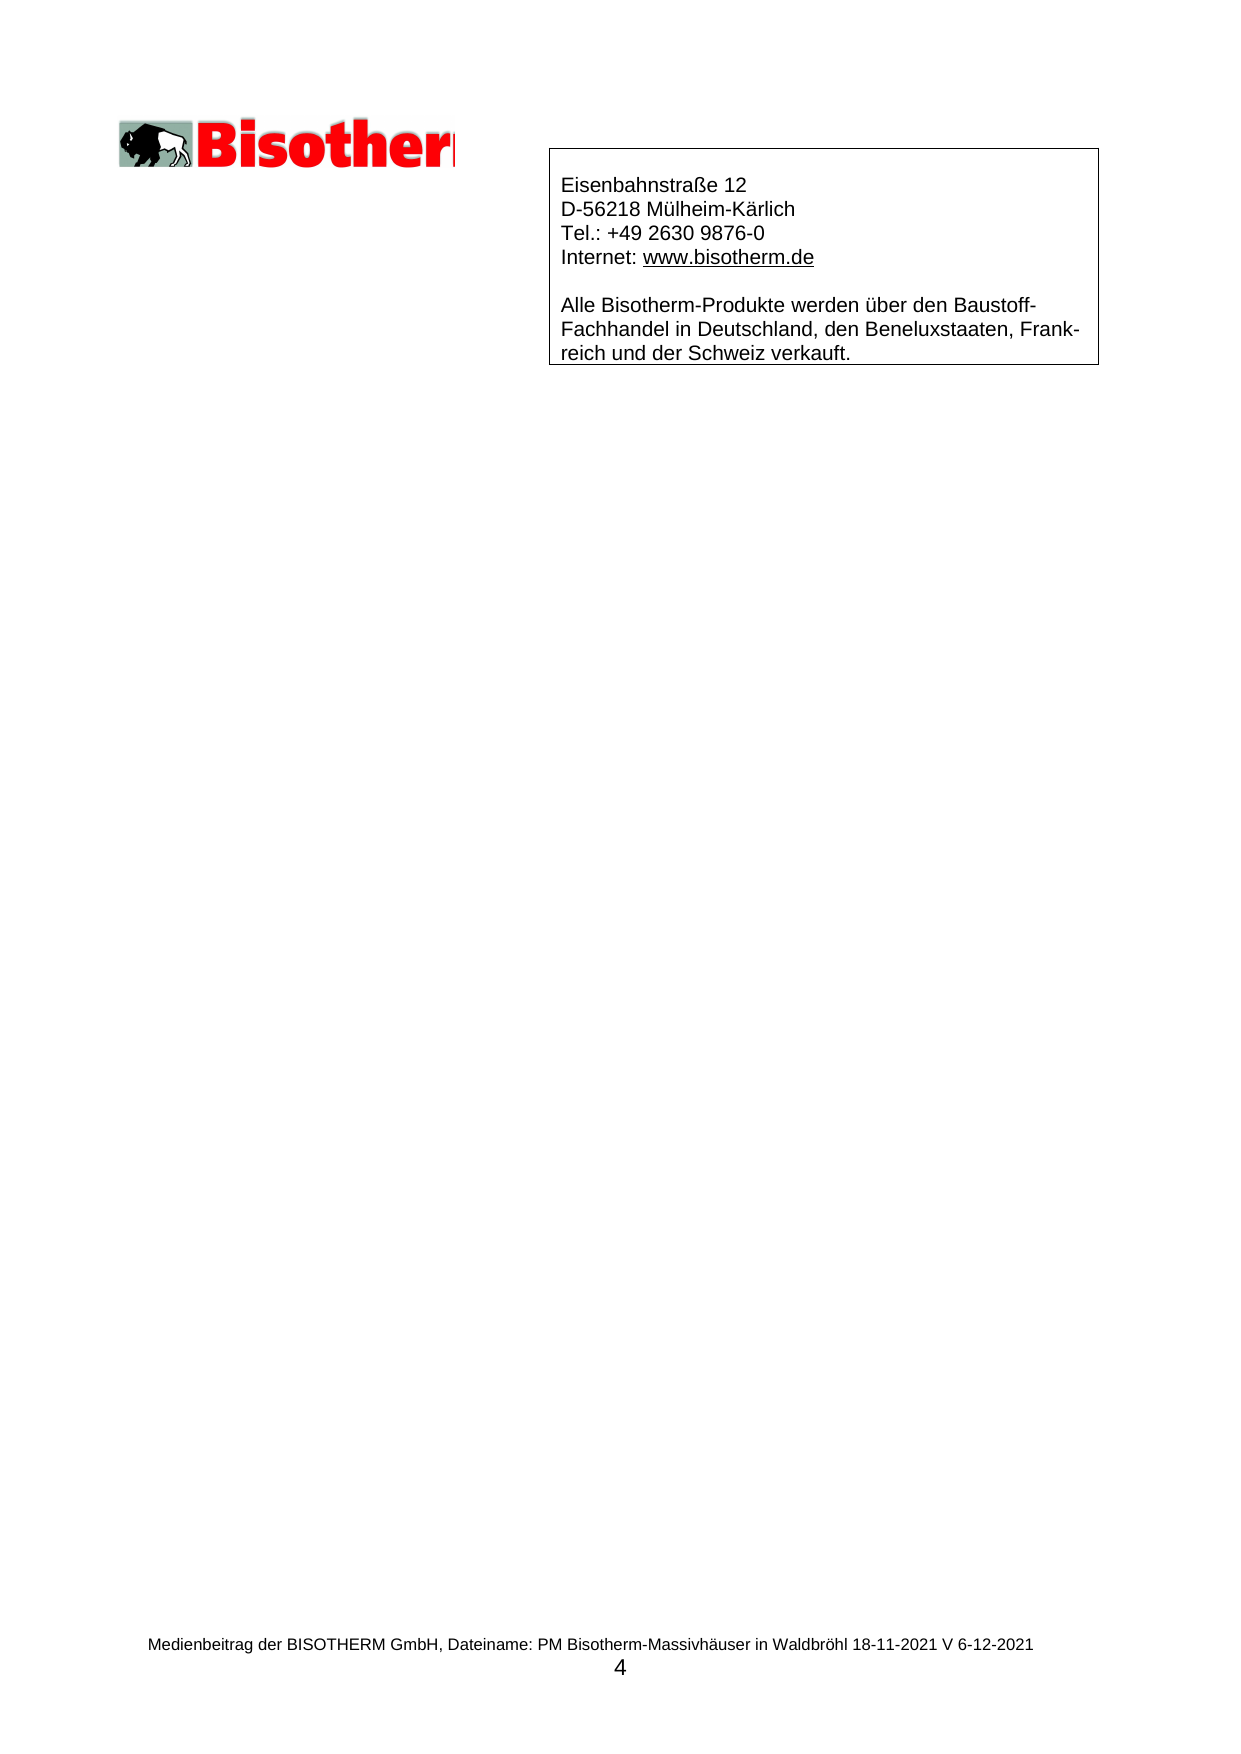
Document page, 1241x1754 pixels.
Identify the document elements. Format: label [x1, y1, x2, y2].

picture [117, 115, 455, 168]
table_cell [550, 149, 1098, 364]
